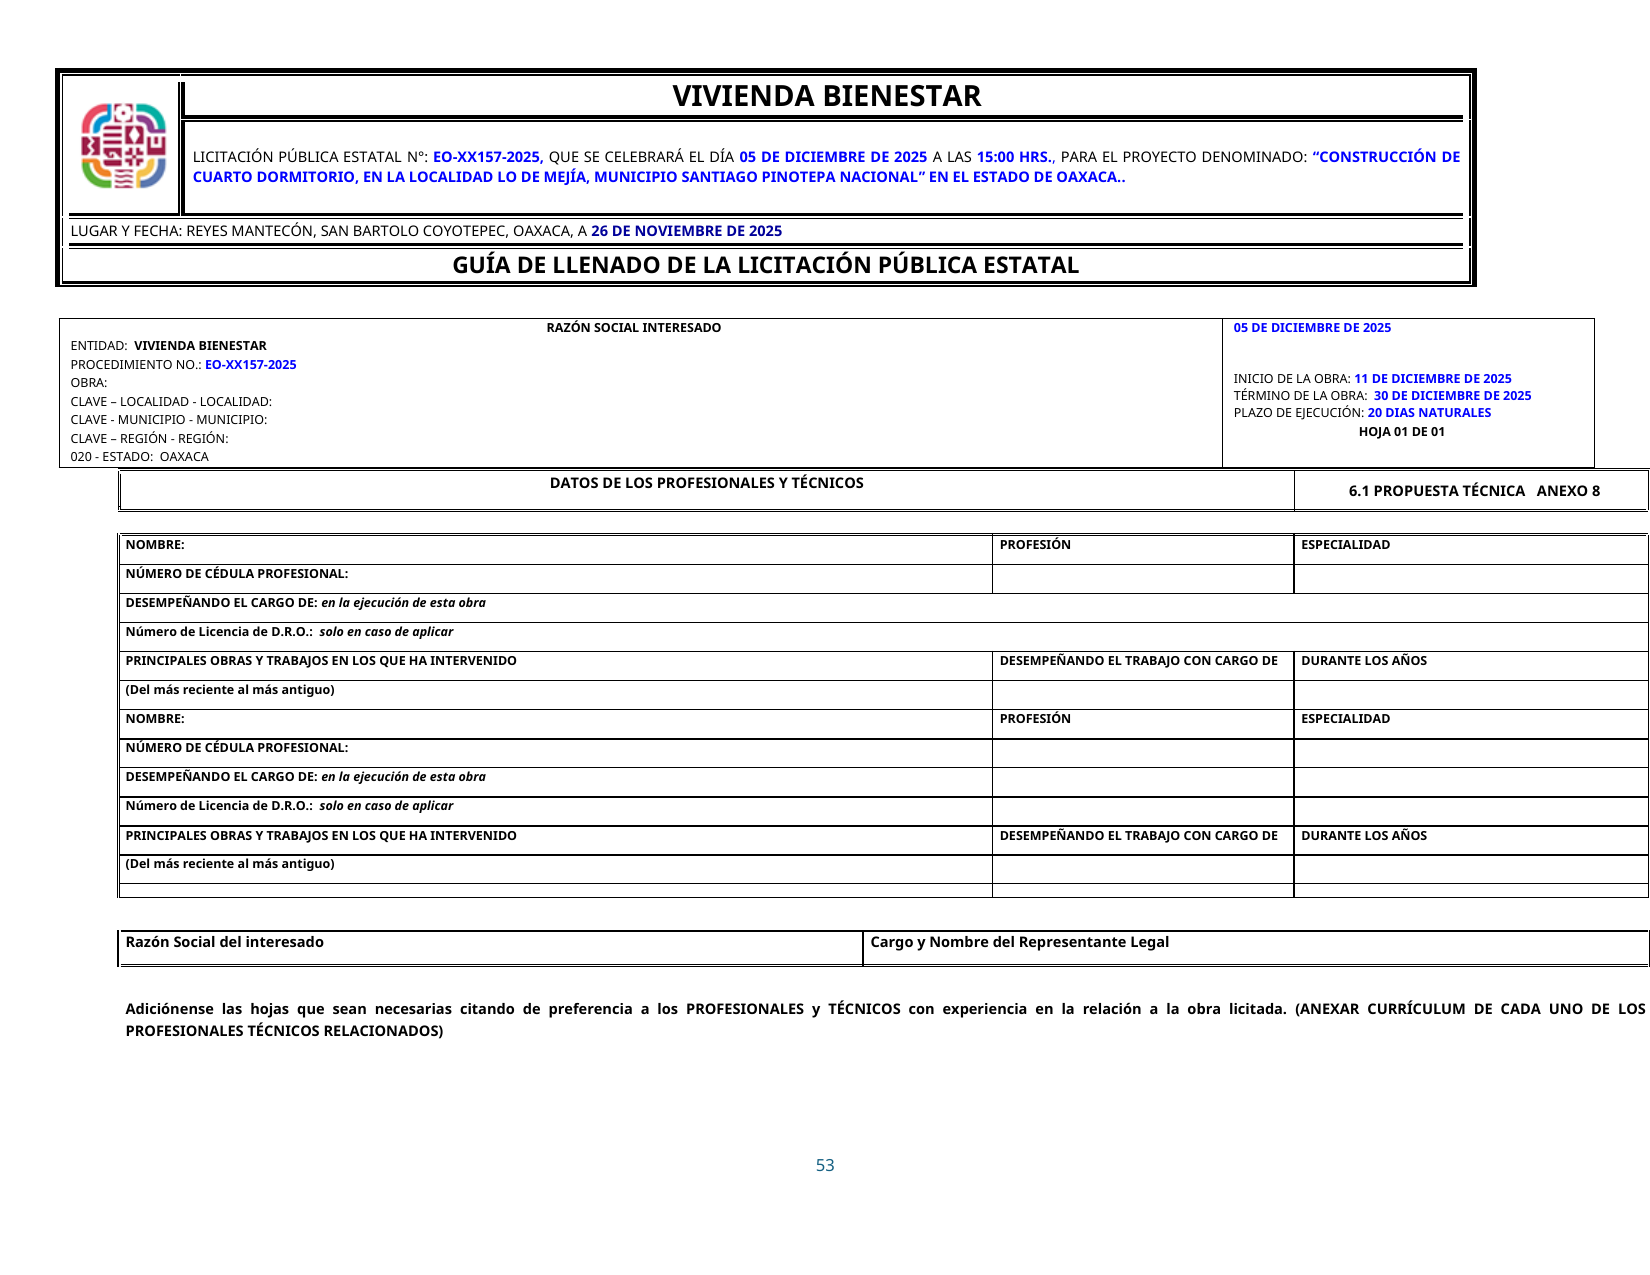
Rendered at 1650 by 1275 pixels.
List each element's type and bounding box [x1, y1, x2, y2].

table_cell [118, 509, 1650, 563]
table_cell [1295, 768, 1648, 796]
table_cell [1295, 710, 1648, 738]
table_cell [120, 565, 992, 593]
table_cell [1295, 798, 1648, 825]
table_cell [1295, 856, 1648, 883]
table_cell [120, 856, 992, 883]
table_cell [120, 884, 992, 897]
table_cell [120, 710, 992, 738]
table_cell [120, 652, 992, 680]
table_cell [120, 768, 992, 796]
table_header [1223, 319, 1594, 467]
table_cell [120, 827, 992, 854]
picture [70, 95, 177, 194]
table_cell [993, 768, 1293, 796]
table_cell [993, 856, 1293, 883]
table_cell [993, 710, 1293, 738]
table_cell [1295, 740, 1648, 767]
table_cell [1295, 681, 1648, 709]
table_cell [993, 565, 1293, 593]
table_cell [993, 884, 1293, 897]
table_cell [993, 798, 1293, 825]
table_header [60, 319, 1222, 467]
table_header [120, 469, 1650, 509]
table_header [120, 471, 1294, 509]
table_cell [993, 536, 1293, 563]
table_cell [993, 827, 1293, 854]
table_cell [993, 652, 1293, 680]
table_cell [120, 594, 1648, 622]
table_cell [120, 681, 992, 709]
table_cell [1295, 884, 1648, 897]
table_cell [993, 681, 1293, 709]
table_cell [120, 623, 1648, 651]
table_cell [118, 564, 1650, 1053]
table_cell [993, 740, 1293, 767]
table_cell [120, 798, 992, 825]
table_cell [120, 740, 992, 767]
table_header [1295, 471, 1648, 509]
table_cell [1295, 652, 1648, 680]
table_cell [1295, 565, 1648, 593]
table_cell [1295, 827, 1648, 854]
